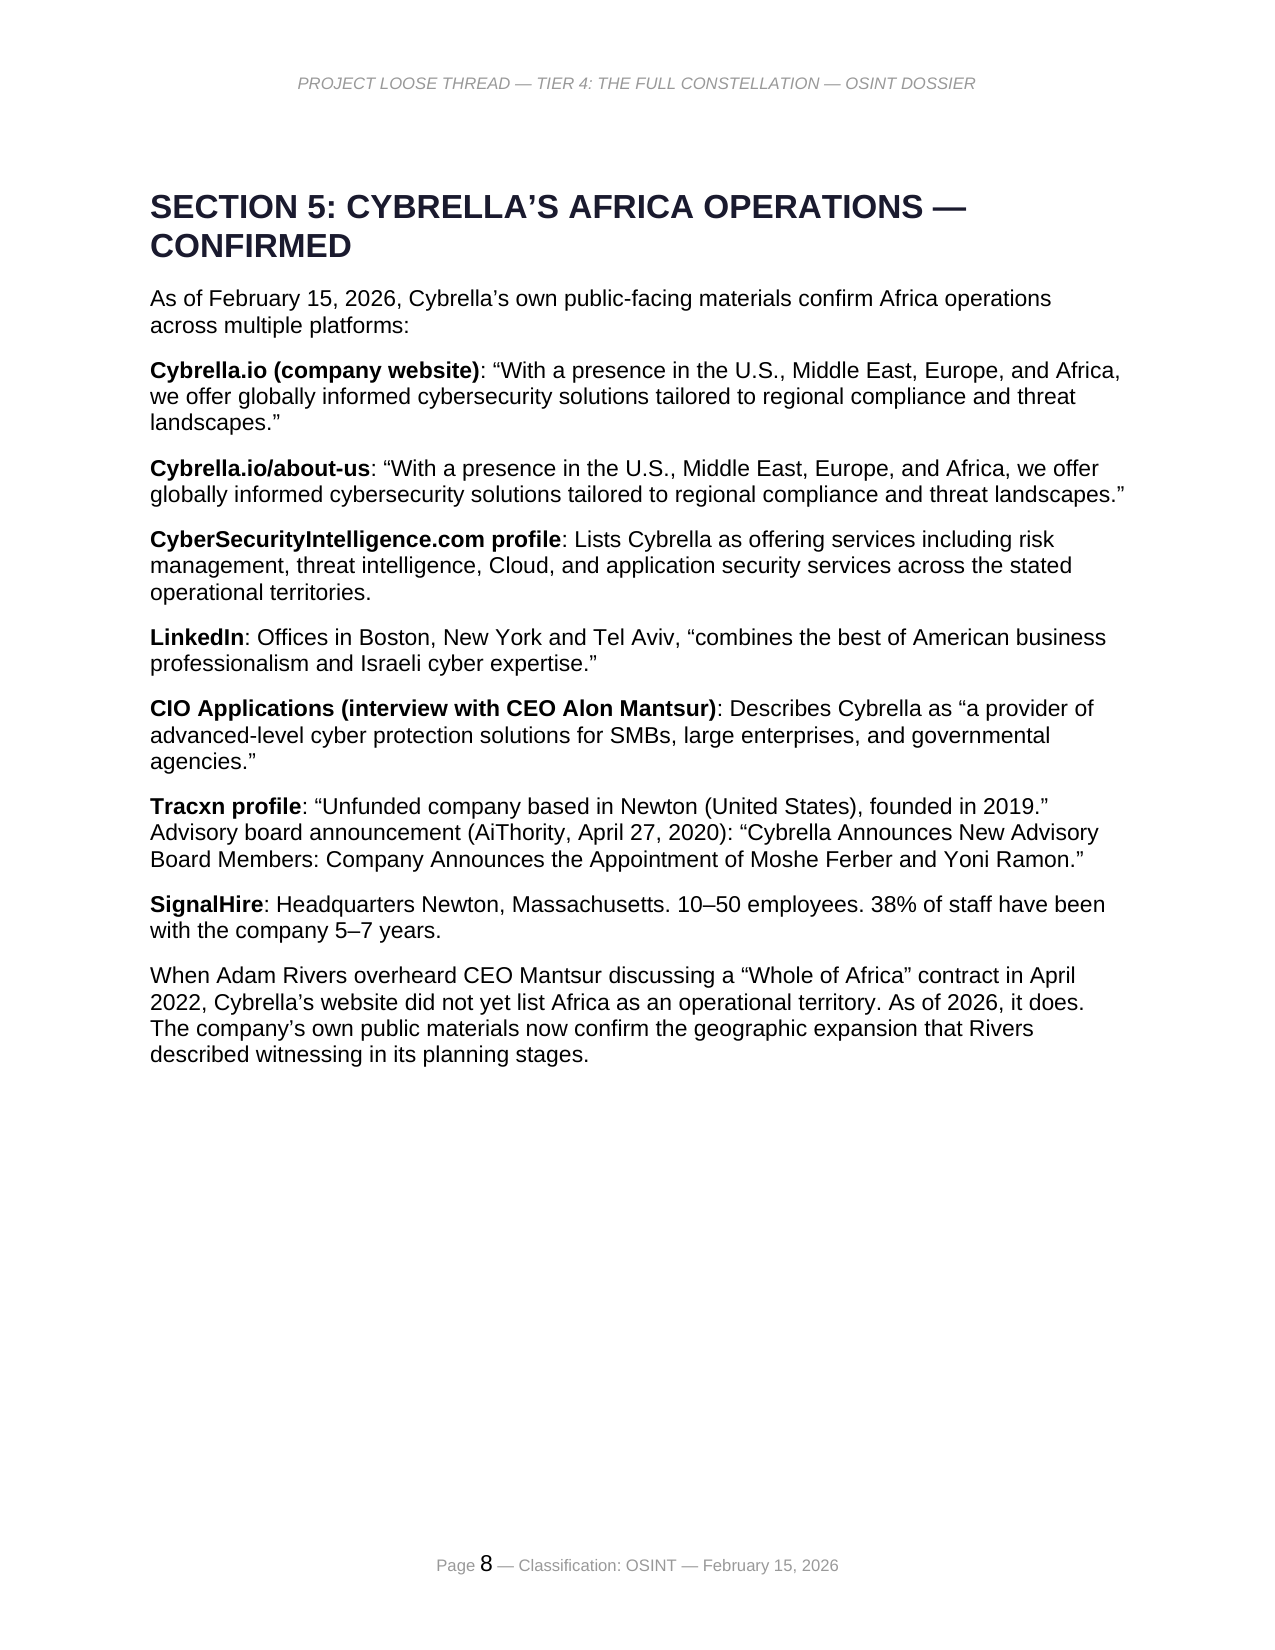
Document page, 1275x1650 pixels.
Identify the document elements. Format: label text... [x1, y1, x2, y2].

text As of February 15, 2026, Cybrella’s own public-facing materials confirm Africa operations across multiple platforms: [150, 285, 1125, 338]
text LinkedIn: Offices in Boston, New York and Tel Aviv, “combines the best of American business professionalism and Israeli cyber expertise.” [150, 624, 1125, 676]
text When Adam Rivers overheard CEO Mantsur discussing a “Whole of Africa” contract in April 2022, Cybrella’s website did not yet list Africa as an operational territory. As of 2026, it does. The company’s own public materials now confirm the geographic expansion that Rivers described witnessing in its planning stages. [150, 962, 1125, 1068]
text Cybrella.io (company website): “With a presence in the U.S., Middle East, Europe, and Africa, we offer globally informed cybersecurity solutions tailored to regional compliance and threat landscapes.” [150, 357, 1125, 436]
text Cybrella.io/about-us: “With a presence in the U.S., Middle East, Europe, and Africa, we offer globally informed cybersecurity solutions tailored to regional compliance and threat landscapes.” [150, 454, 1125, 507]
text SignalHire: Headquarters Newton, Massachusetts. 10–50 employees. 38% of staff have been with the company 5–7 years. [150, 891, 1125, 943]
text Tracxn profile: “Unfunded company based in Newton (United States), founded in 2019.” Advisory board announcement (AiThority, April 27, 2020): “Cybrella Announces New Advisory Board Members: Company Announces the Appointment of Moshe Ferber and Yoni Ramon.” [150, 793, 1125, 872]
subtitle SECTION 5: CYBRELLA’S AFRICA OPERATIONS — CONFIRMED [150, 187, 1125, 264]
text CIO Applications (interview with CEO Alon Mantsur): Describes Cybrella as “a provider of advanced-level cyber protection solutions for SMBs, large enterprises, and governmental agencies.” [150, 695, 1125, 774]
text CyberSecurityIntelligence.com profile: Lists Cybrella as offering services including risk management, threat intelligence, Cloud, and application security services across the stated operational territories. [150, 526, 1125, 605]
